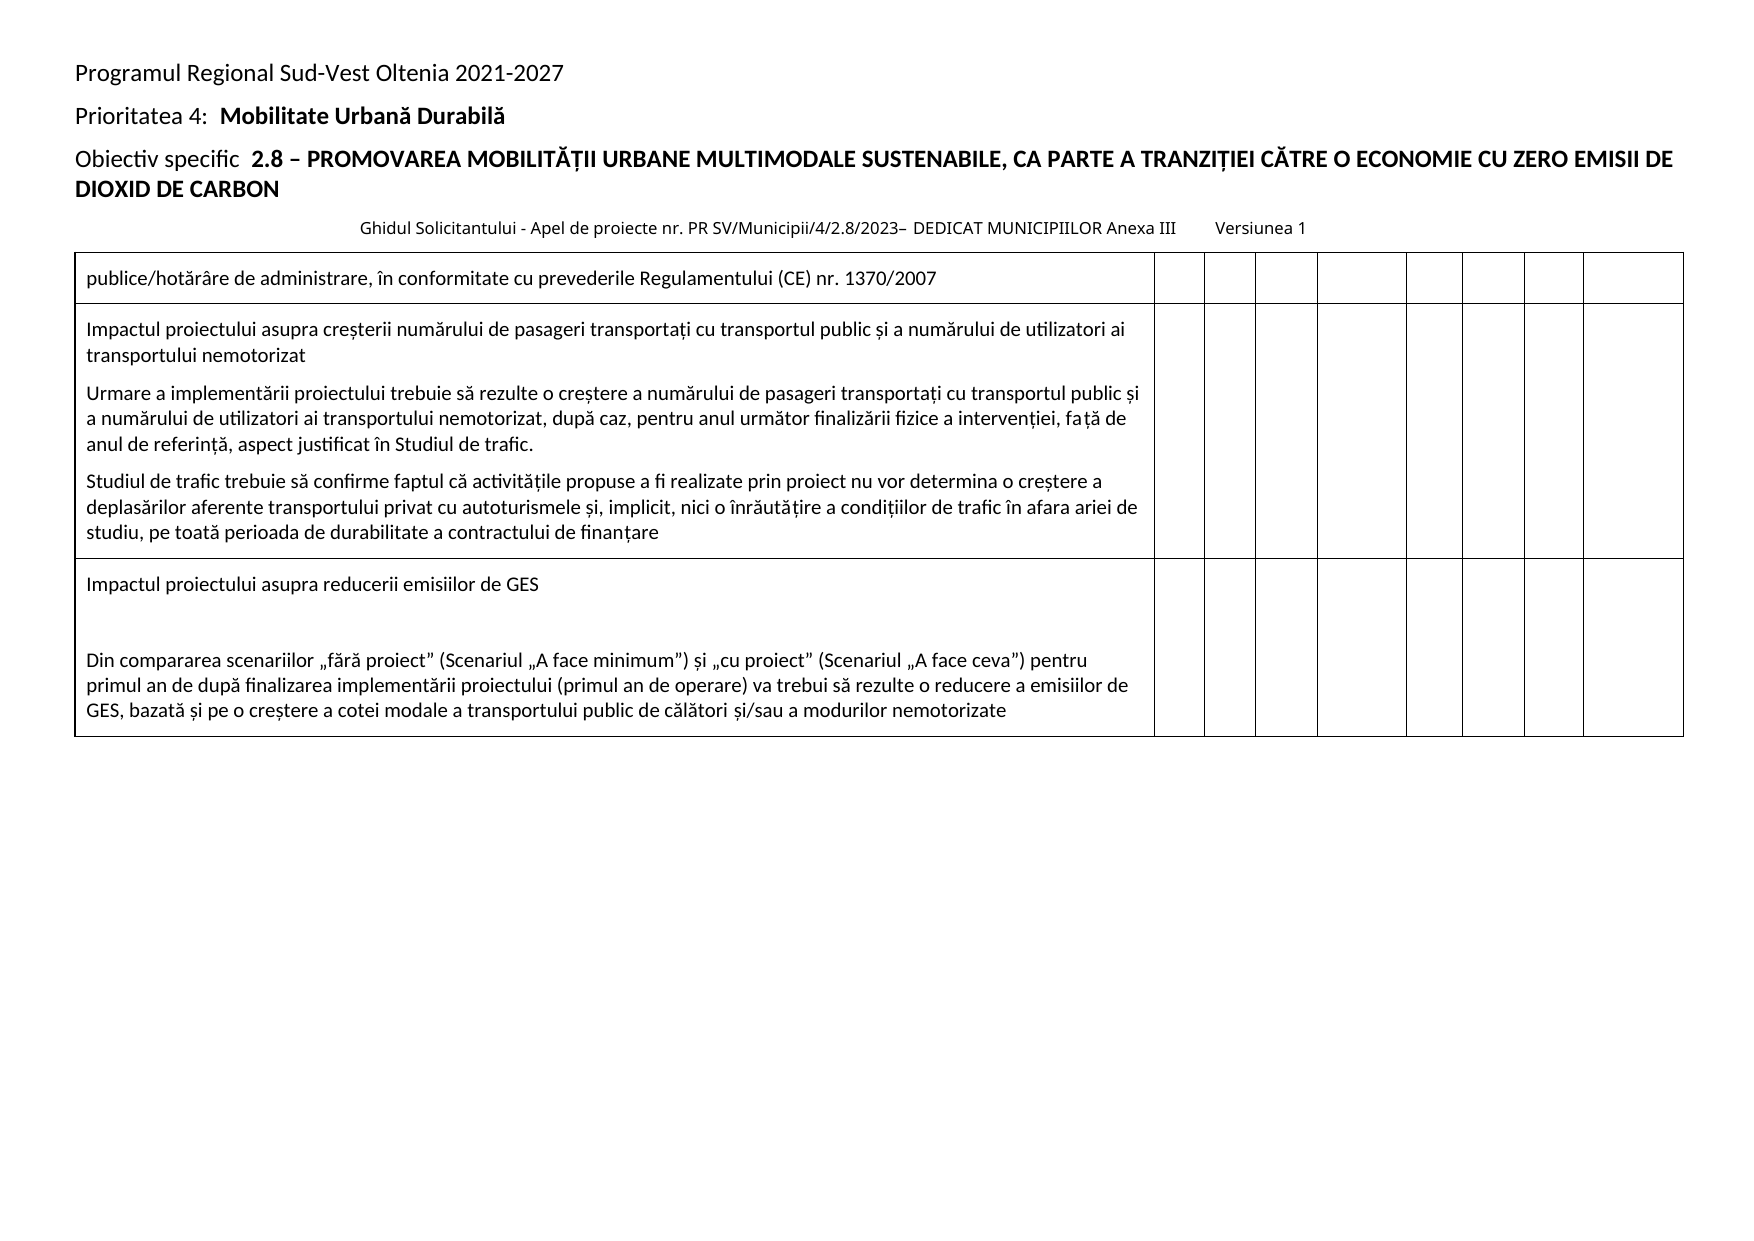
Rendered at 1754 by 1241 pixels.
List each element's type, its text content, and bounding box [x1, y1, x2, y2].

table_cell [1463, 304, 1524, 557]
table_cell [1463, 559, 1524, 736]
table_cell [1205, 253, 1255, 303]
table_cell [1155, 559, 1204, 736]
table_cell [1584, 253, 1683, 303]
table_cell [1205, 559, 1255, 736]
table_cell [1155, 253, 1204, 303]
table_cell [1584, 559, 1683, 736]
table_cell [1584, 304, 1683, 557]
table_cell [1205, 304, 1255, 557]
table_cell [1407, 304, 1462, 557]
table_cell [1256, 559, 1317, 736]
table_cell [1318, 304, 1406, 557]
table_cell Impactul proiectului asupra reducerii emisiilor de GES Din compararea scenariilor „fără proiect” (Scenariul „A face minimum”) și „cu proiect” (Scenariul „A face ceva”) pentru primul an de după finalizarea implementării proiectului (primul an de operare) va trebui să rezulte o reducere a emisiilor de GES, bazată și pe o creștere a cotei modale a transportului public de călători şi/sau a modurilor nemotorizate [76, 559, 1154, 736]
table_cell [1525, 253, 1583, 303]
table_cell [1525, 559, 1583, 736]
table_cell [1256, 253, 1317, 303]
table_cell [1525, 304, 1583, 557]
table_cell [1407, 559, 1462, 736]
table_cell [1463, 253, 1524, 303]
table_cell [1155, 304, 1204, 557]
table_cell Impactul proiectului asupra creșterii numărului de pasageri transportați cu transportul public și a numărului de utilizatori ai transportului nemotorizat Urmare a implementării proiectului trebuie să rezulte o creștere a numărului de pasageri transportați cu transportul public și a numărului de utilizatori ai transportului nemotorizat, după caz, pentru anul următor finalizării fizice a intervenției, faţă de anul de referinţă, aspect justificat în Studiul de trafic. Studiul de trafic trebuie să confirme faptul că activităţile propuse a fi realizate prin proiect nu vor determina o creștere a deplasărilor aferente transportului privat cu autoturismele și, implicit, nici o înrăutăţire a condiţiilor de trafic în afara ariei de studiu, pe toată perioada de durabilitate a contractului de finanţare [76, 304, 1154, 557]
table_cell [1256, 304, 1317, 557]
table_cell [1407, 253, 1462, 303]
table_cell [1318, 559, 1406, 736]
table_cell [76, 253, 1154, 303]
table_cell [1318, 253, 1406, 303]
